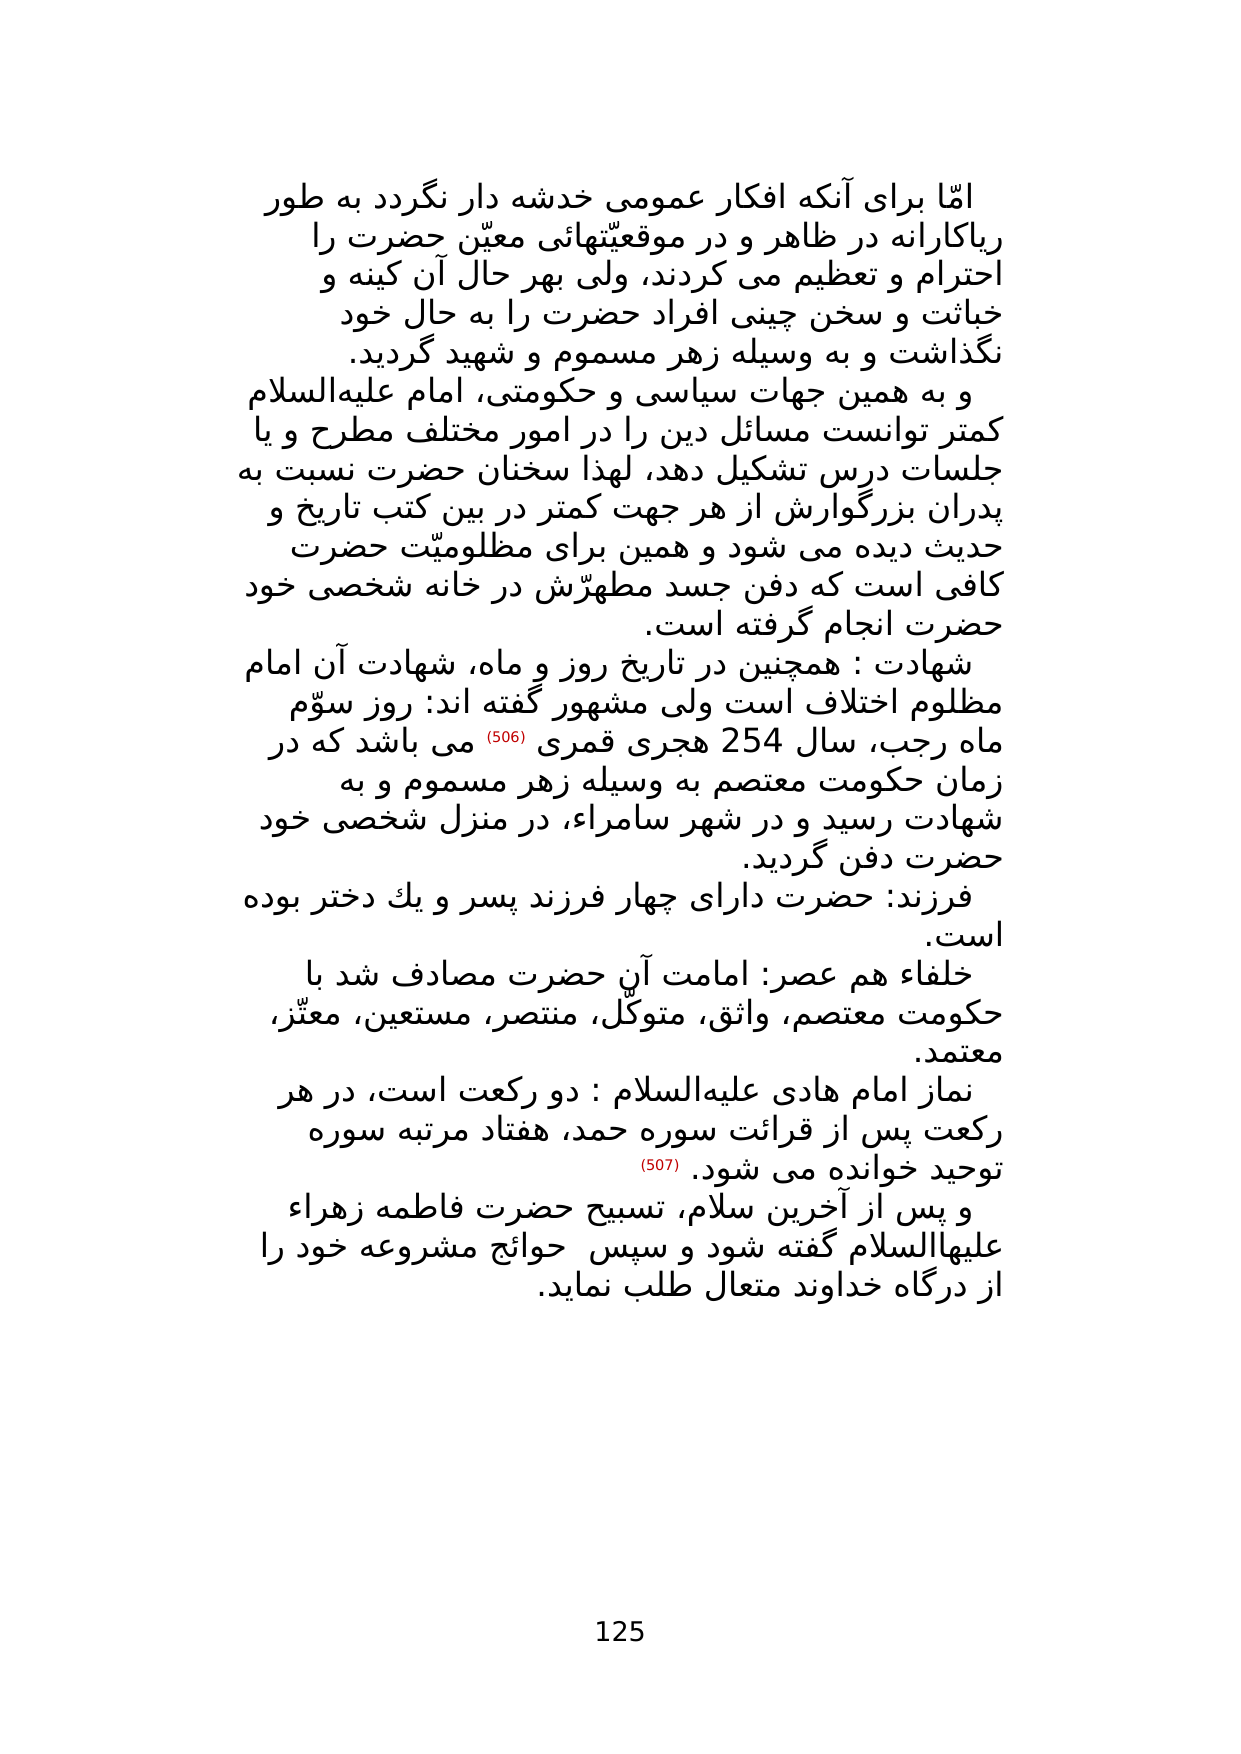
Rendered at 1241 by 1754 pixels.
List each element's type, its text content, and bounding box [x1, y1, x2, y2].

text شهادت : همچنين در تاريخ روز و ماه، شهادت آن امام مظلوم اختلاف است ولى مشهور گفته اند: روز سوّم ماه رجب، سال 254 هجرى قمرى (506) مى باشد كه در زمان حكومت معتصم به وسيله زهر مسموم و به شهادت رسيد و در شهر سامراء، در منزل شخصى خود حضرت دفن گرديد. [236, 643, 1004, 877]
text و به همين جهات سياسى و حكومتى، امام عليه‌السلام كمتر توانست مسائل دين را در امور مختلف مطرح و يا جلسات درس تشكيل دهد، لهذا سخنان حضرت نسبت به پدران بزرگوارش از هر جهت كمتر در بين كتب تاريخ و حديث ديده مى شود و همين براى مظلوميّت حضرت كافى است كه دفن جسد مطهرّش در خانه شخصى خود حضرت انجام گرفته است. [236, 371, 1004, 643]
text خلفاء هم عصر: امامت آن حضرت مصادف شد با حكومت معتصم، واثق، متوكّل، منتصر، مستعين، معتّز، معتمد. [236, 954, 1004, 1071]
text امّا براى آنكه افكار عمومى خدشه دار نگردد به طور رياكارانه در ظاهر و در موقعيّتهائى معيّن حضرت را احترام و تعظيم مى كردند، ولى بهر حال آن كينه و خباثت و سخن چينى افراد حضرت را به حال خود نگذاشت و به وسيله زهر مسموم و شهيد گرديد. [236, 177, 1004, 371]
text و پس از آخرين سلام، تسبيح حضرت فاطمه زهراء عليها‌السلام گفته شود و سپس ‍ حوائج مشروعه خود را از درگاه خداوند متعال طلب نمايد. [236, 1187, 1004, 1304]
text فرزند: حضرت داراى چهار فرزند پسر و يك دختر بوده است. [236, 877, 1004, 954]
text نماز امام هادى عليه‌السلام : دو ركعت است، در هر ركعت پس از قرائت سوره حمد، هفتاد مرتبه سوره توحيد خوانده مى شود. (507) [236, 1071, 1004, 1187]
